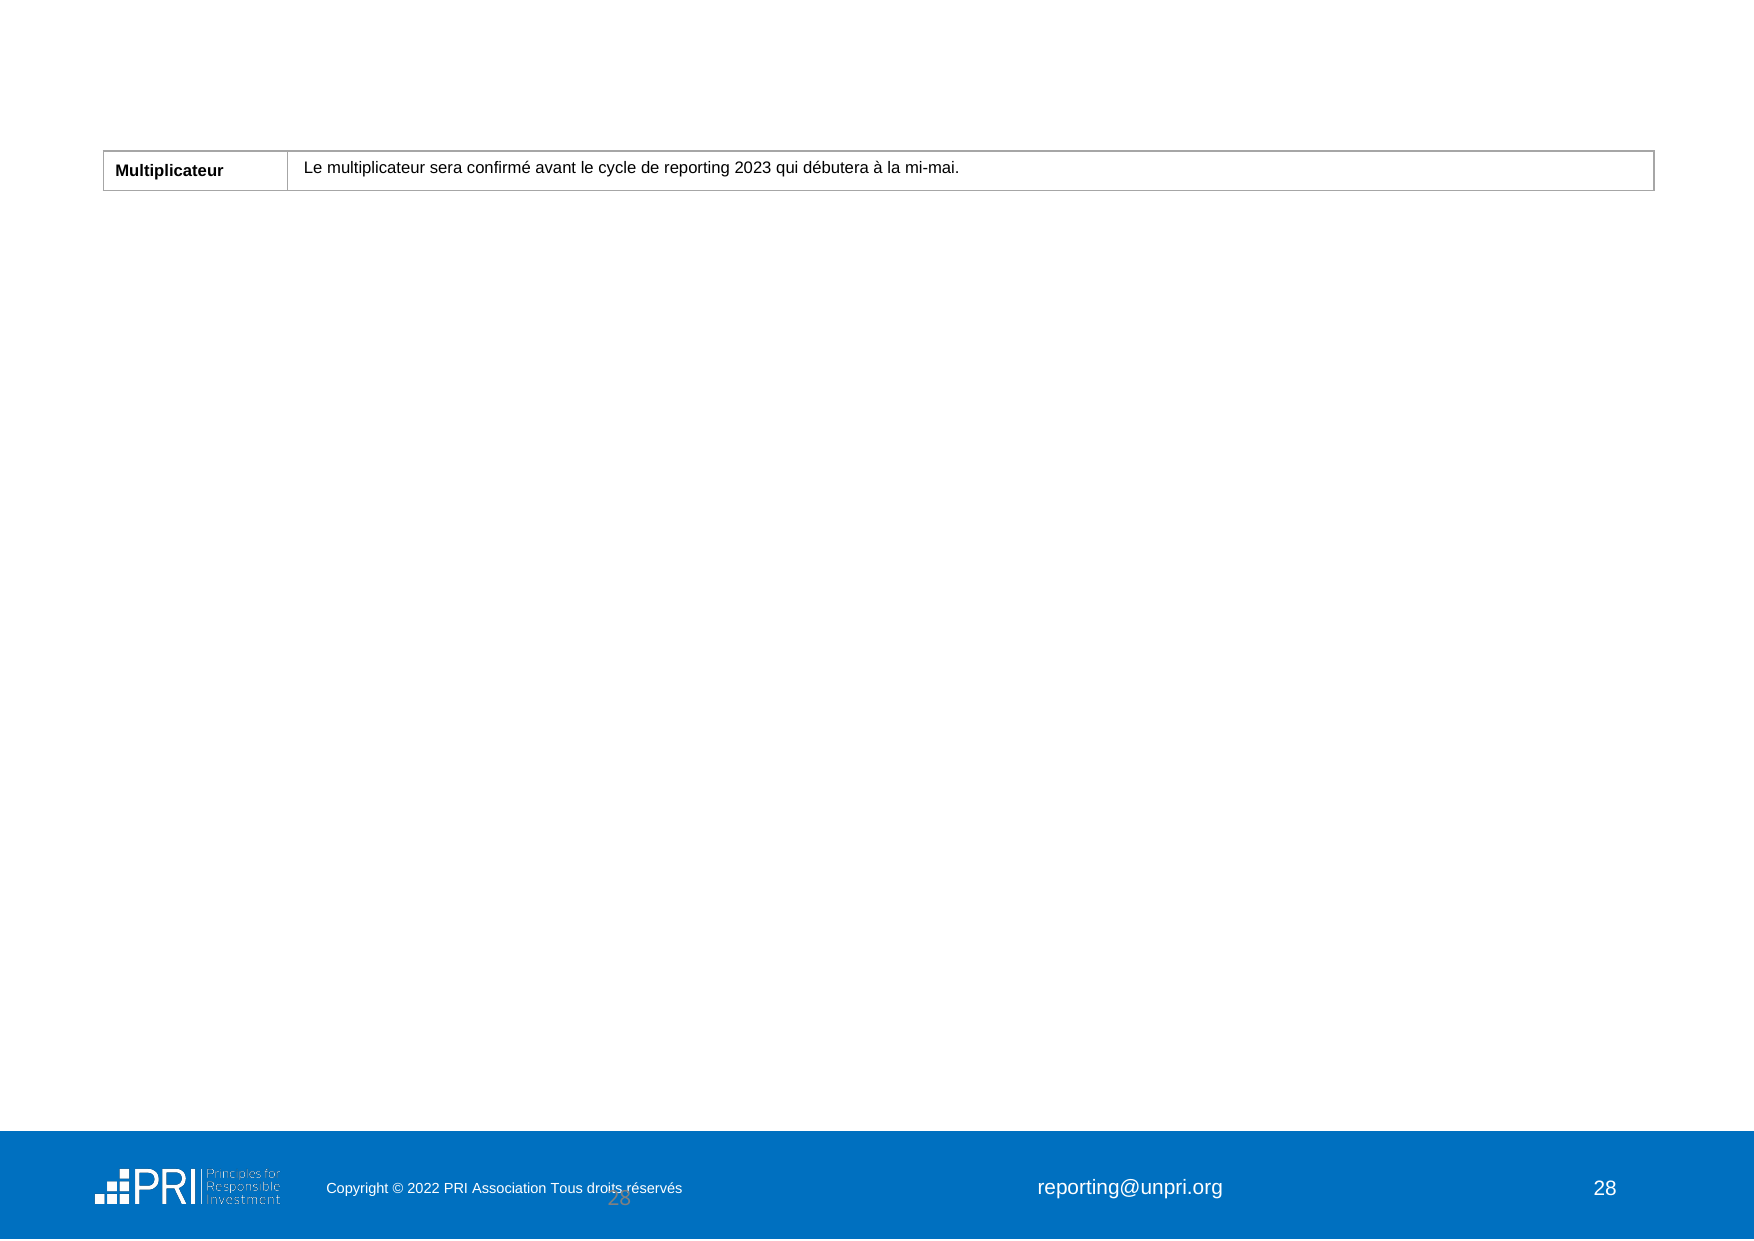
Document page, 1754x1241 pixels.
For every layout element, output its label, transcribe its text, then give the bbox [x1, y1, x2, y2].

table_cell Le multiplicateur sera confirmé avant le cycle de reporting 2023 qui débutera à la mi-mai. [288, 152, 1653, 190]
picture [92, 1166, 282, 1207]
table_cell Multiplicateur [104, 152, 287, 190]
